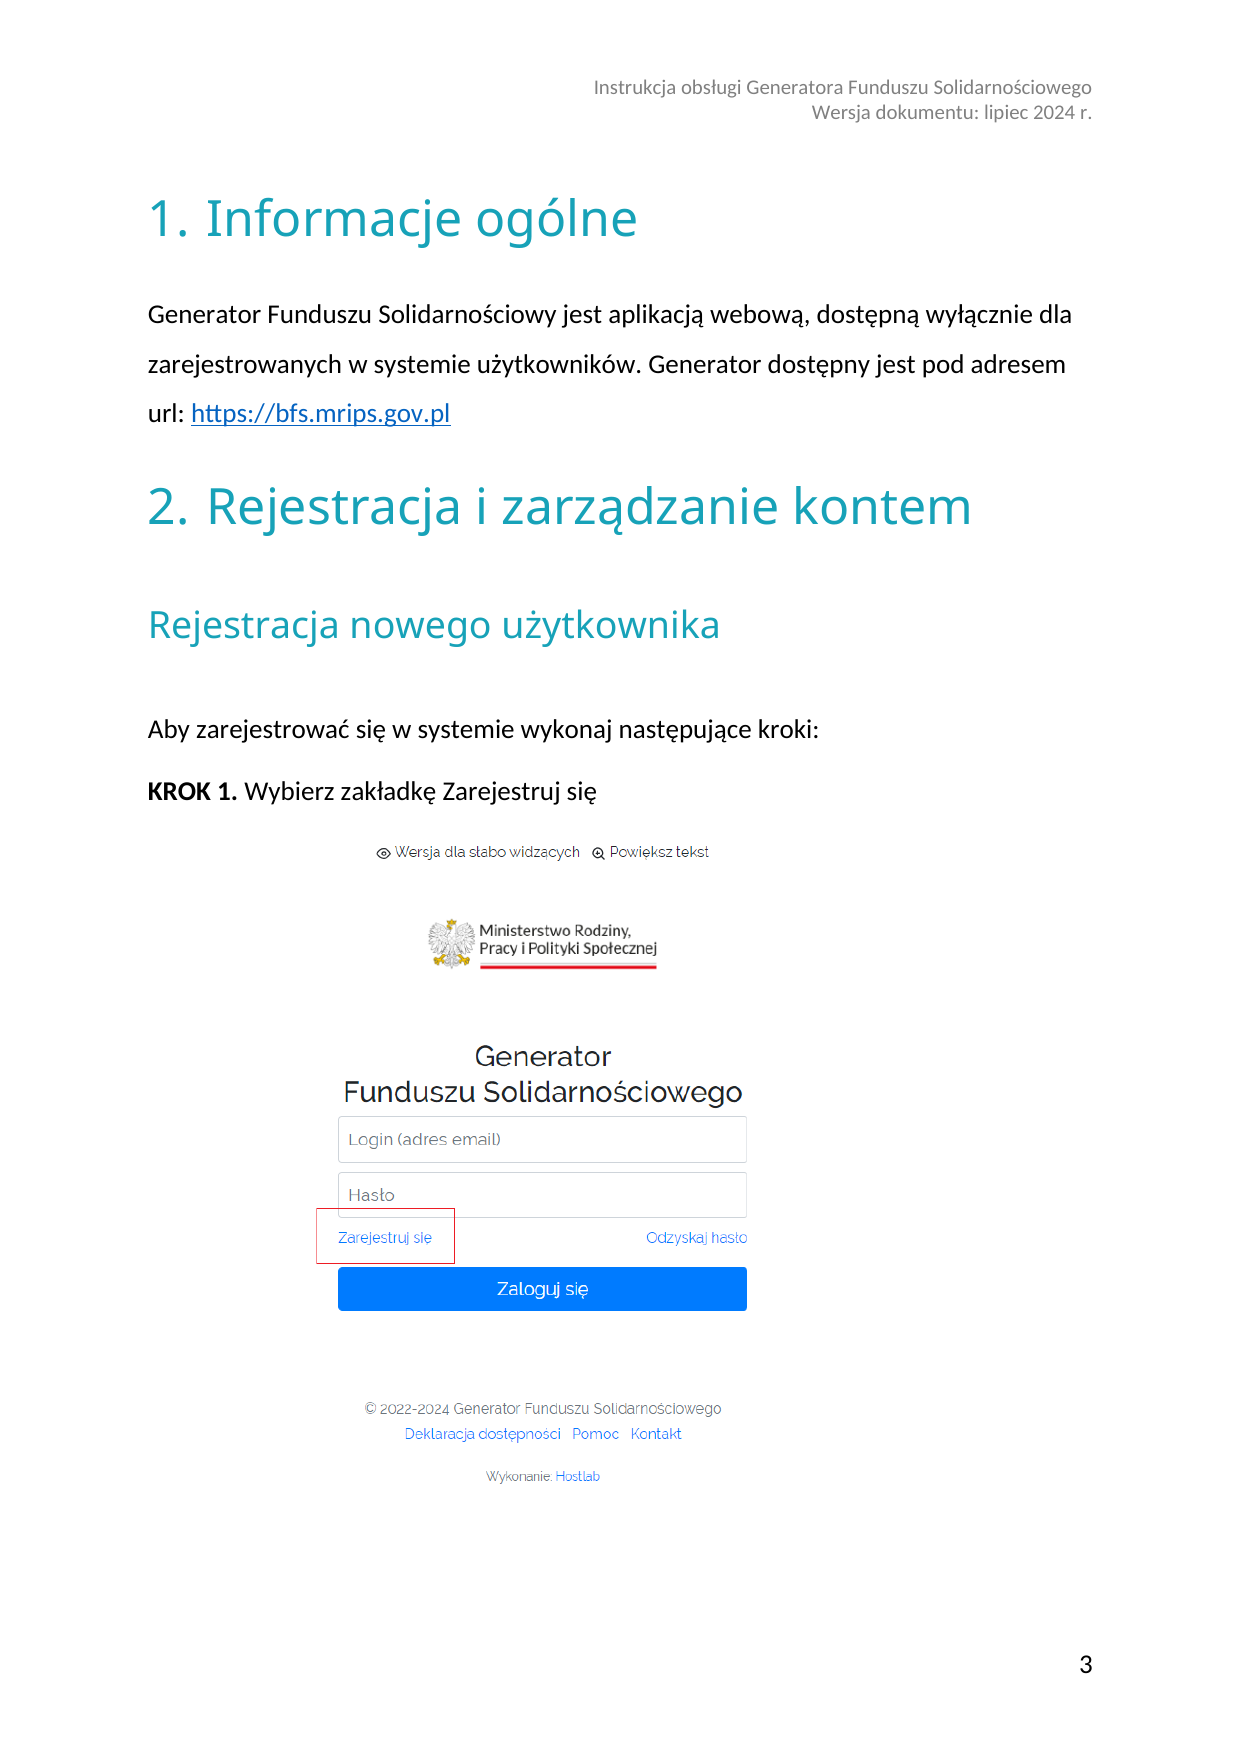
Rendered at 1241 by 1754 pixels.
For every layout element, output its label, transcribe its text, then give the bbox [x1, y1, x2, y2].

subtitle Informacje ogólne [148, 183, 1093, 251]
picture [147, 836, 956, 1533]
subtitle Rejestracja nowego użytkownika [148, 598, 1093, 649]
text KROK 1. Wybierz zakładkę Zarejestruj się [148, 774, 1093, 807]
text Aby zarejestrować się w systemie wykonaj następujące kroki: [148, 712, 1093, 745]
subtitle Rejestracja i zarządzanie kontem [148, 471, 1093, 539]
text Generator Funduszu Solidarnościowy jest aplikacją webową, dostępną wyłącznie dla zarejestrowanych w systemie użytkowników. Generator dostępny jest pod adresem url: https://bfs.mrips.gov.pl [148, 297, 1093, 429]
